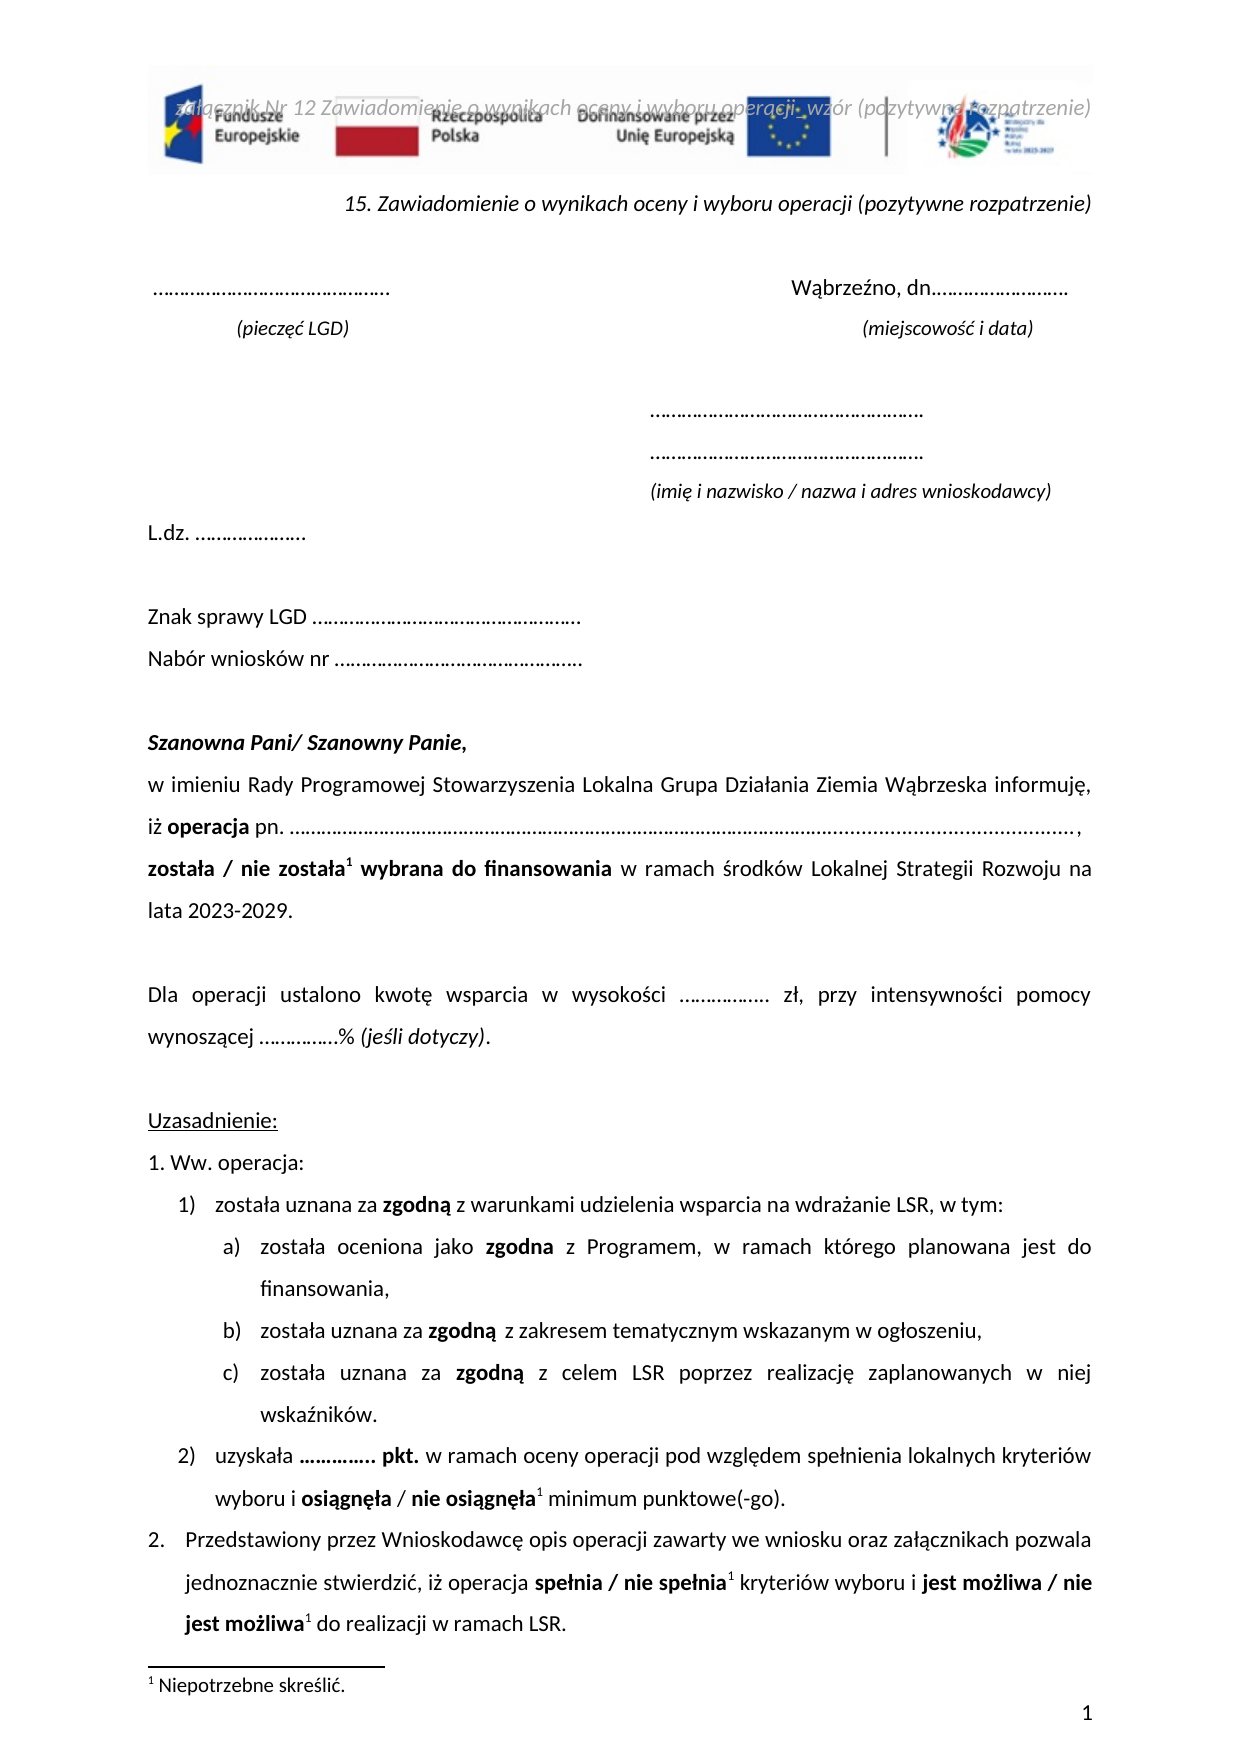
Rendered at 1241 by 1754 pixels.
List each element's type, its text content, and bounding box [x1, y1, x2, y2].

text ……………………………………… Wąbrzeźno, dn.……………………. [148, 273, 1093, 301]
text 1. Ww. operacja: [148, 1148, 1093, 1176]
text Dla operacji ustalono kwotę wsparcia w wysokości …………….. zł, przy intensywności pomocy wynoszącej ……………% (jeśli dotyczy). [148, 980, 1093, 1050]
list została uznana za zgodną z warunkami udzielenia wsparcia na wdrażanie LSR, w tym: [177, 1190, 1093, 1218]
picture [147, 65, 1093, 175]
text (pieczęć LGD) (miejscowość i data) [148, 315, 1093, 340]
text Uzasadnienie: [148, 1106, 1093, 1134]
text Znak sprawy LGD …………………………………………… [148, 602, 1093, 630]
text L.dz. ………………… [148, 518, 1093, 546]
list uzyskała ………….. pkt. w ramach oceny operacji pod względem spełnienia lokalnych kryteriów wyboru i osiągnęła / nie osiągnęła1 minimum punktowe(-go). [177, 1442, 1093, 1512]
text ……………………………………………. [148, 437, 1093, 465]
list została uznana za zgodną z celem LSR poprzez realizację zaplanowanych w niej wskaźników. [223, 1358, 1093, 1428]
text 15. Zawiadomienie o wynikach oceny i wyboru operacji (pozytywne rozpatrzenie) [148, 121, 1093, 217]
text w imieniu Rady Programowej Stowarzyszenia Lokalna Grupa Działania Ziemia Wąbrzeska informuję, iż operacja pn. …………………………………………………………………………………………..........................................., [148, 770, 1093, 840]
text (imię i nazwisko / nazwa i adres wnioskodawcy) [148, 479, 1093, 504]
text Szanowna Pani/ Szanowny Panie, [148, 728, 1093, 756]
list została uznana za zgodną z zakresem tematycznym wskazanym w ogłoszeniu, [223, 1316, 1093, 1344]
list została oceniona jako zgodna z Programem, w ramach którego planowana jest do finansowania, [223, 1232, 1093, 1302]
text ……………………………………………. [148, 395, 1093, 423]
list Przedstawiony przez Wnioskodawcę opis operacji zawarty we wniosku oraz załącznikach pozwala jednoznacznie stwierdzić, iż operacja spełnia / nie spełnia1 kryteriów wyboru i jest możliwa / nie jest możliwa1 do realizacji w ramach LSR. [148, 1526, 1093, 1638]
text Nabór wniosków nr ……………………………………….. [148, 644, 1093, 672]
text została / nie została wybrana do finansowania w ramach środków Lokalnej Strategii Rozwoju na lata 2023-2029. [148, 854, 1093, 924]
